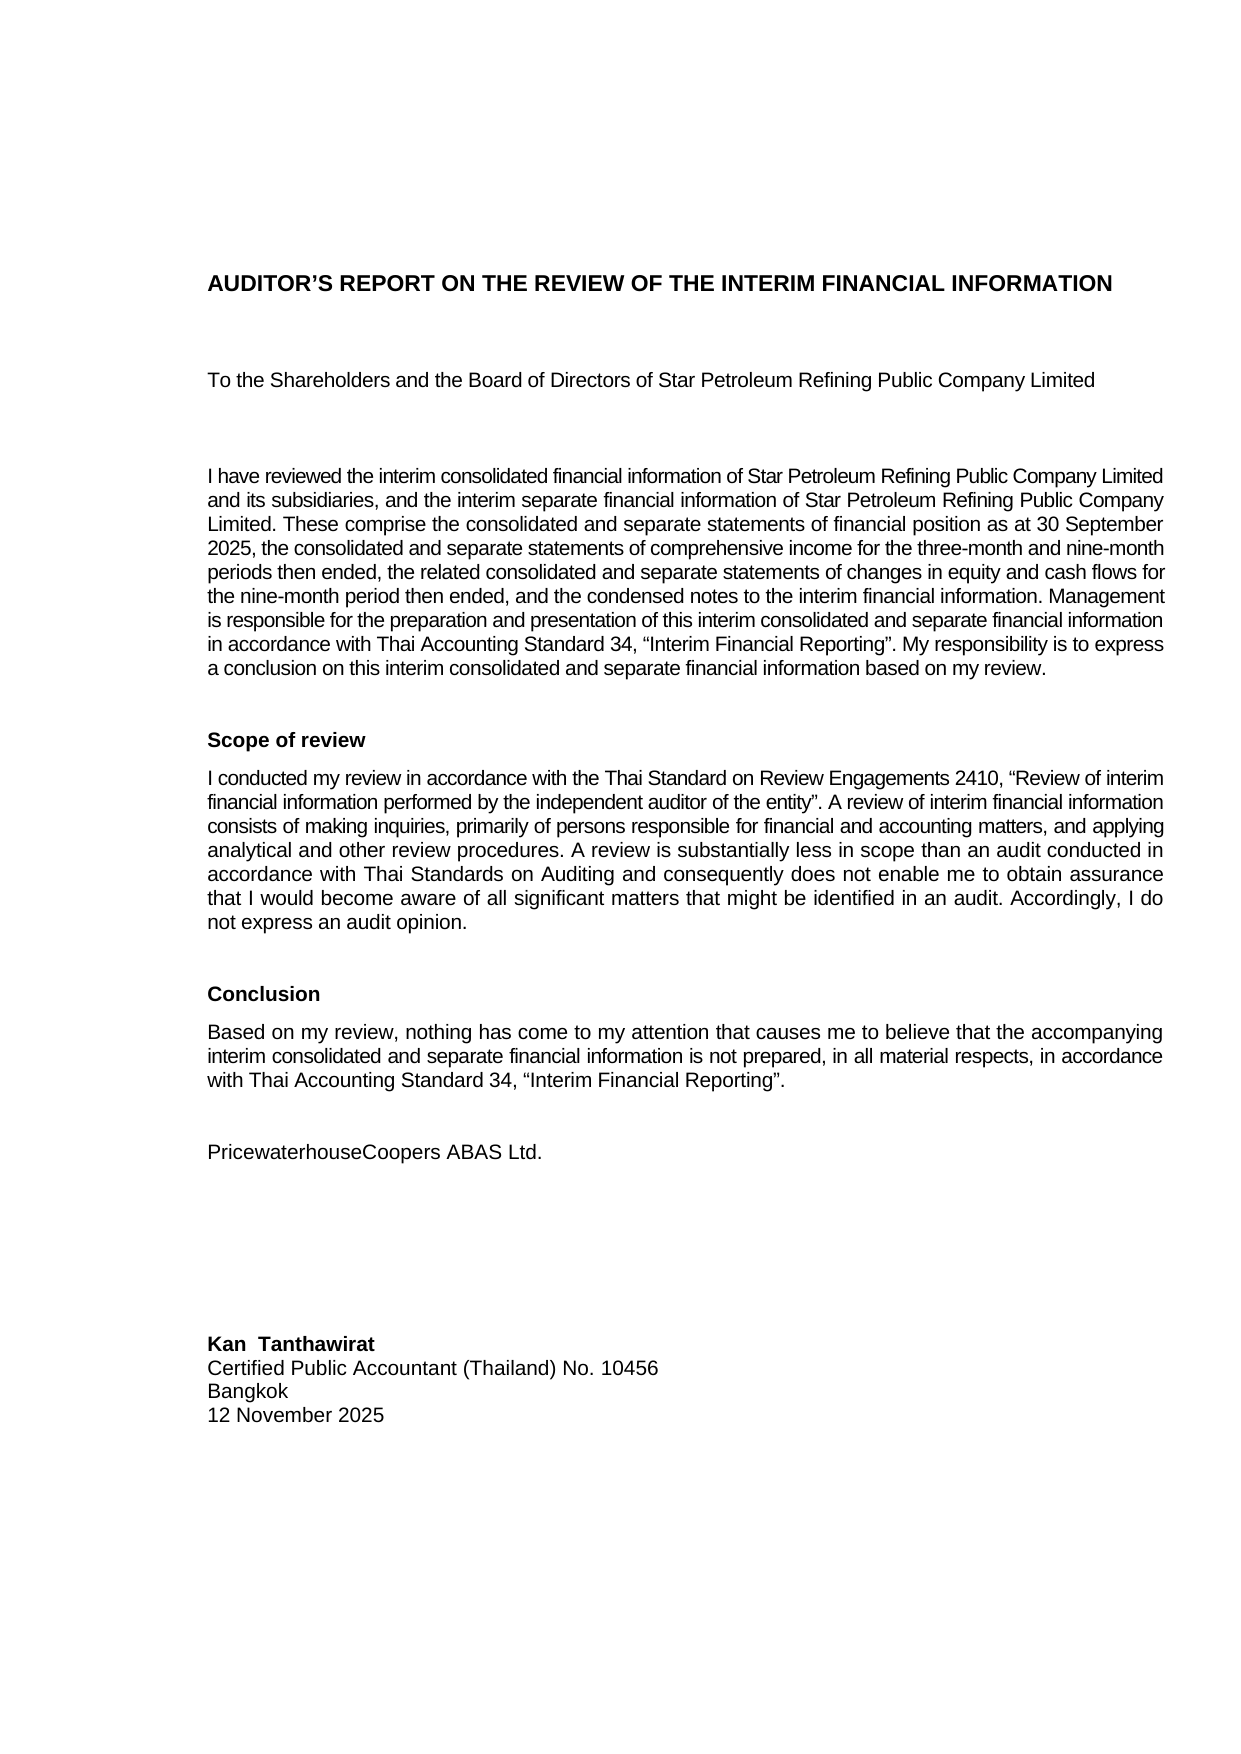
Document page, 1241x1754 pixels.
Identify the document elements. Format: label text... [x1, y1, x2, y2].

text Conclusion [207, 982, 1165, 1006]
text Certified Public Accountant (Thailand) No. 10456 [207, 1355, 1165, 1379]
text 12 November 2025 [207, 1403, 1165, 1427]
text Kan Tanthawirat [207, 1331, 1165, 1355]
text AUDITOR’S REPORT ON THE REVIEW OF THE INTERIM FINANCIAL INFORMATION [207, 270, 1165, 296]
text I have reviewed the interim consolidated financial information of Star Petroleum Refining Public Company Limited and its subsidiaries, and the interim separate financial information of Star Petroleum Refining Public Company Limited. These comprise the consolidated and separate statements of financial position as at 30 September 2025, the consolidated and separate statements of comprehensive income for the three-month and nine-month periods then ended, the related consolidated and separate statements of changes in equity and cash flows for the nine-month period then ended, and the condensed notes to the interim financial information. Management is responsible for the preparation and presentation of this interim consolidated and separate financial information in accordance with Thai Accounting Standard 34, “Interim Financial Reporting”. My responsibility is to express a conclusion on this interim consolidated and separate financial information based on my review. [207, 464, 1165, 680]
text PricewaterhouseCoopers ABAS Ltd. [207, 1140, 1165, 1164]
text Bangkok [207, 1379, 1165, 1403]
text I conducted my review in accordance with the Thai Standard on Review Engagements 2410, “Review of interim financial information performed by the independent auditor of the entity”. A review of interim financial information consists of making inquiries, primarily of persons responsible for financial and accounting matters, and applying analytical and other review procedures. A review is substantially less in scope than an audit conducted in accordance with Thai Standards on Auditing and consequently does not enable me to obtain assurance that I would become aware of all significant matters that might be identified in an audit. Accordingly, I do not express an audit opinion. [207, 766, 1165, 934]
text To the Shareholders and the Board of Directors of Star Petroleum Refining Public Company Limited [207, 368, 1165, 392]
text Based on my review, nothing has come to my attention that causes me to believe that the accompanying interim consolidated and separate financial information is not prepared, in all material respects, in accordance with Thai Accounting Standard 34, “Interim Financial Reporting”. [207, 1020, 1165, 1092]
text Scope of review [207, 728, 1165, 752]
